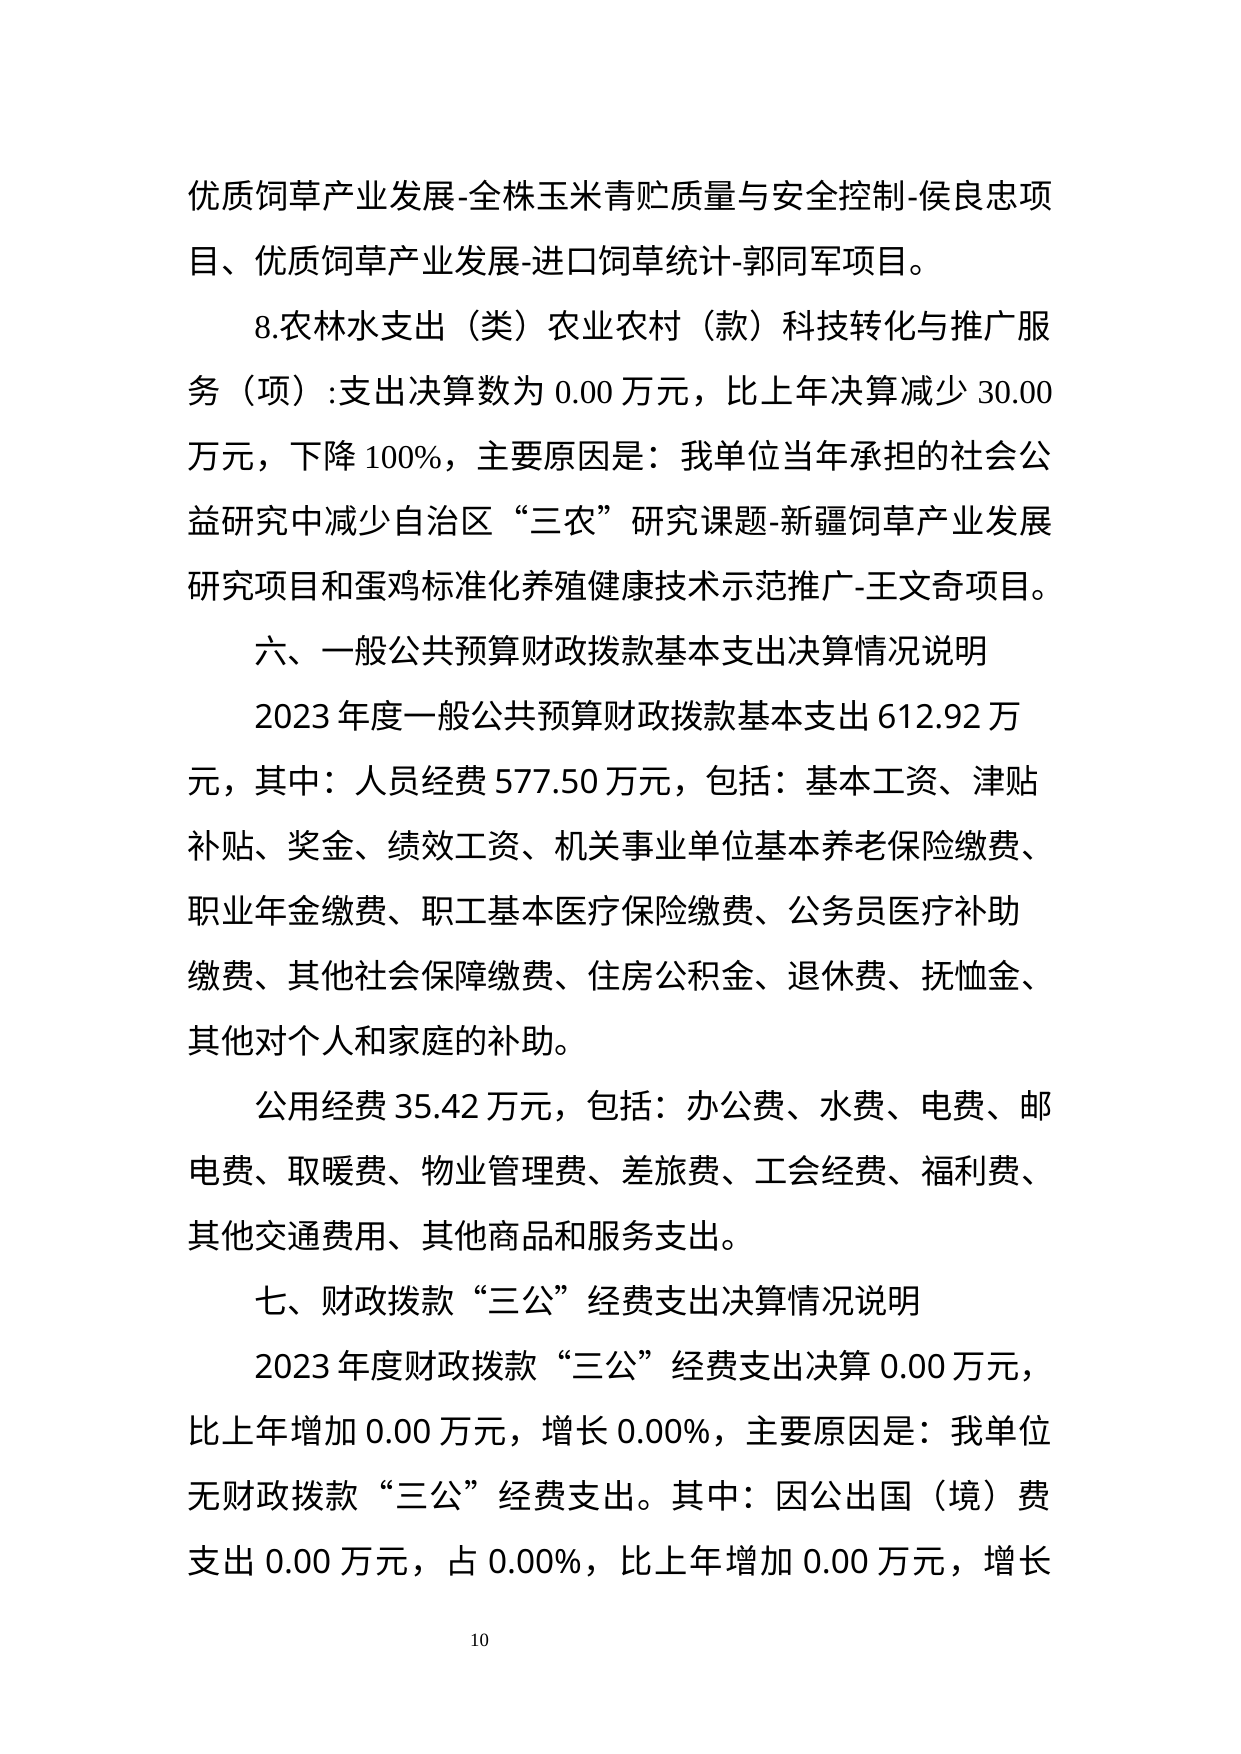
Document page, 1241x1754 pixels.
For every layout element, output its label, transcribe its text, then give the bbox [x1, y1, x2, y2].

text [187, 1332, 1053, 1592]
text 六、一般公共预算财政拨款基本支出决算情况说明 [187, 617, 1053, 682]
text 公用经费35.42万元，包括：办公费、水费、电费、邮电费、取暖费、物业管理费、差旅费、工会经费、福利费、其他交通费用、其他商品和服务支出。 [187, 1072, 1053, 1267]
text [187, 162, 1053, 292]
text 8.农林水支出（类）农业农村（款）科技转化与推广服务（项）:支出决算数为0.00万元，比上年决算减少30.00万元，下降100%，主要原因是：我单位当年承担的社会公益研究中减少自治区“三农”研究课题-新疆饲草产业发展研究项目和蛋鸡标准化养殖健康技术示范推广-王文奇项目。 [187, 292, 1053, 617]
text 2023年度一般公共预算财政拨款基本支出612.92万元，其中：人员经费577.50万元，包括：基本工资、津贴补贴、奖金、绩效工资、机关事业单位基本养老保险缴费、职业年金缴费、职工基本医疗保险缴费、公务员医疗补助缴费、其他社会保障缴费、住房公积金、退休费、抚恤金、其他对个人和家庭的补助。 [187, 682, 1053, 1072]
text 七、财政拨款“三公”经费支出决算情况说明 [187, 1267, 1053, 1332]
